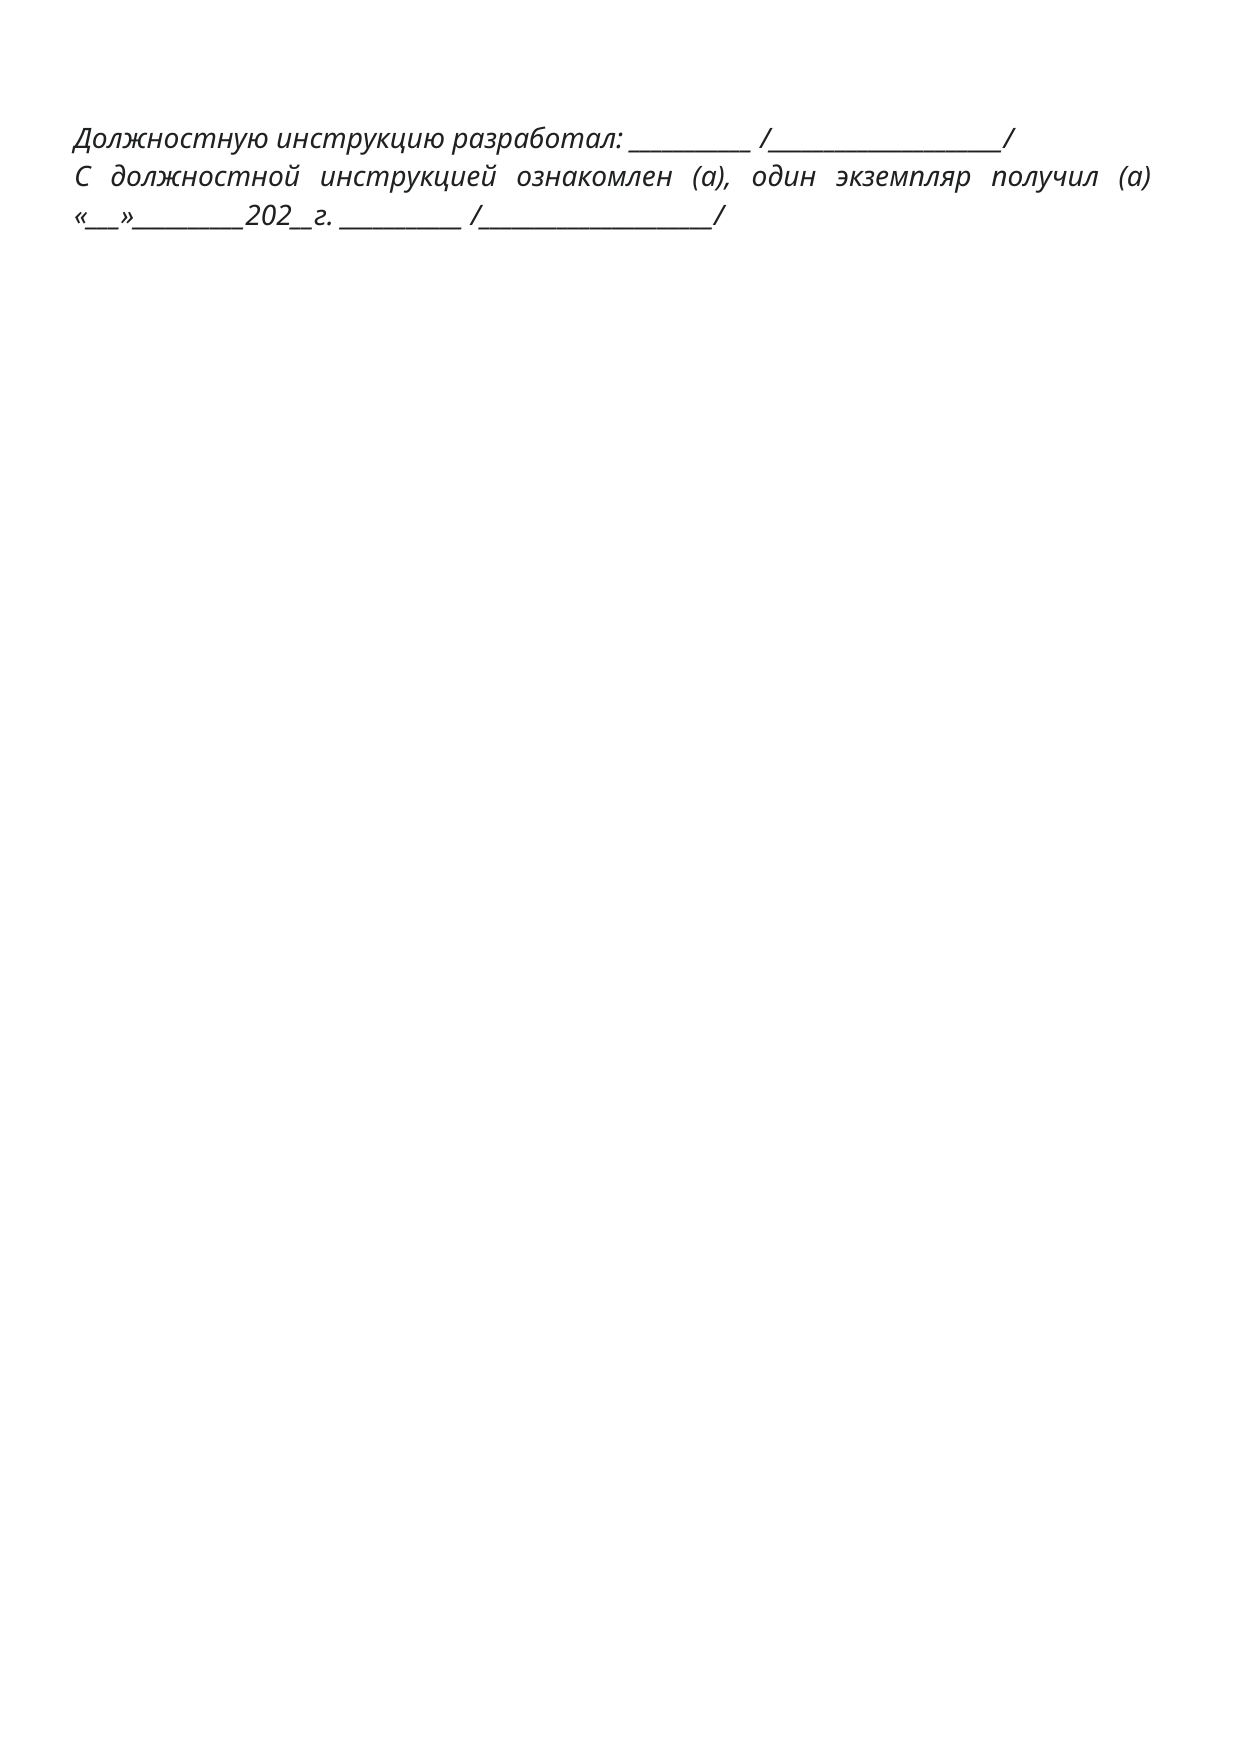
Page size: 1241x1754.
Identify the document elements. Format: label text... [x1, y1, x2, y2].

text С должностной инструкцией ознакомлен (а), один экземпляр получил (а) «___»__________202__г. ___________ /_____________________/ [74, 156, 1152, 233]
text Должностную инструкцию разработал: ___________ /_____________________/ [74, 118, 1152, 156]
